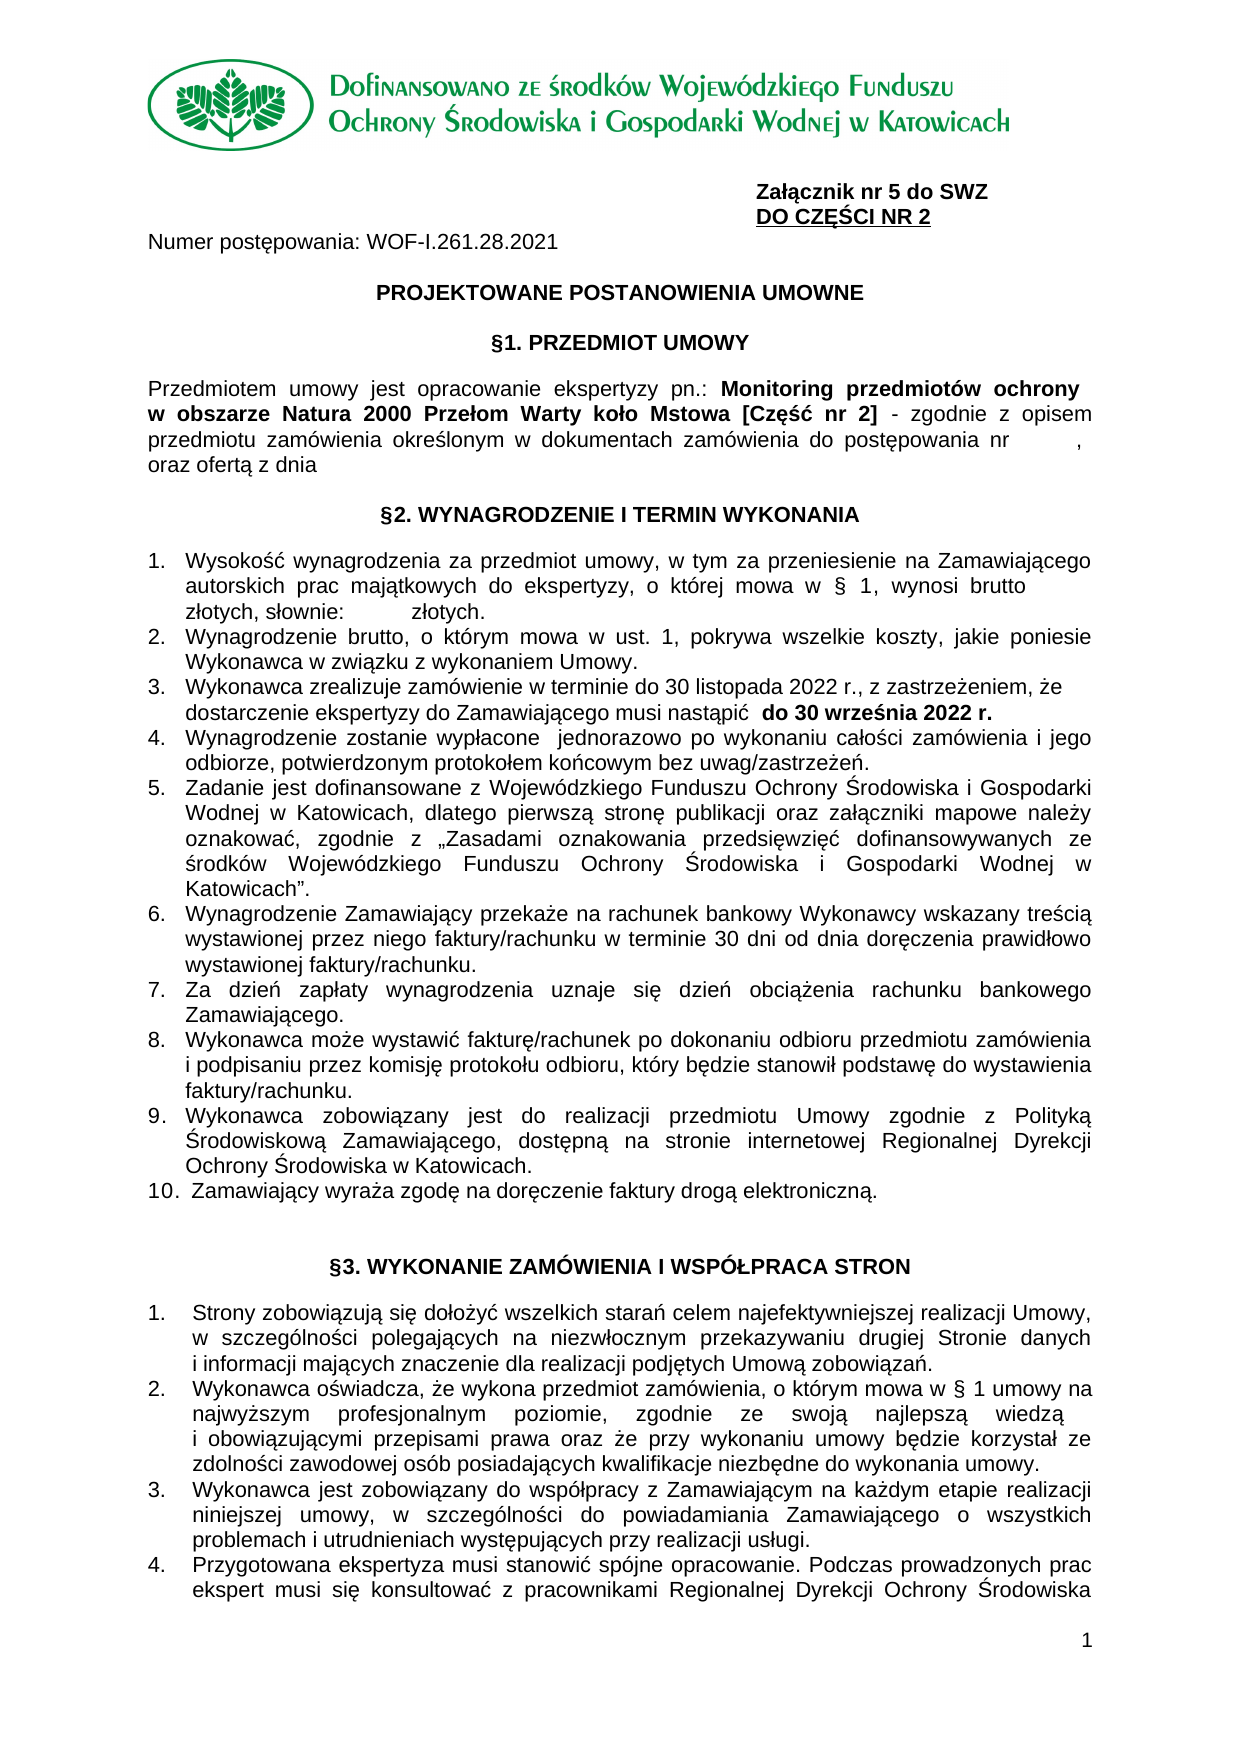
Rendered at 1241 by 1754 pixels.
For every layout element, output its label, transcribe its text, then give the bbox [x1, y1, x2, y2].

list Wysokość wynagrodzenia za przedmiot umowy, w tym za przeniesienie na Zamawiającego autorskich prac majątkowych do ekspertyzy, o której mowa w § 1, wynosi brutto złotych, słownie: złotych. [148, 548, 1093, 624]
list Wynagrodzenie zostanie wypłacone jednorazowo po wykonaniu całości zamówienia i jego odbiorze, potwierdzonym protokołem końcowym bez uwag/zastrzeżeń. [148, 724, 1093, 775]
picture [147, 59, 1009, 151]
text §1. PRZEDMIOT UMOWY [148, 330, 1093, 355]
text PROJEKTOWANE POSTANOWIENIA UMOWNE [148, 279, 1093, 305]
list Wykonawca zobowiązany jest do realizacji przedmiotu Umowy zgodnie z Polityką Środowiskową Zamawiającego, dostępną na stronie internetowej Regionalnej Dyrekcji Ochrony Środowiska w Katowicach. [148, 1103, 1093, 1178]
list Zamawiający wyraża zgodę na doręczenie faktury drogą elektroniczną. [148, 1178, 1093, 1203]
list Zadanie jest dofinansowane z Wojewódzkiego Funduszu Ochrony Środowiska i Gospodarki Wodnej w Katowicach, dlatego pierwszą stronę publikacji oraz załączniki mapowe należy oznakować, zgodnie z „Zasadami oznakowania przedsięwzięć dofinansowywanych ze środków Wojewódzkiego Funduszu Ochrony Środowiska i Gospodarki Wodnej w Katowicach”. [148, 775, 1093, 901]
list Strony zobowiązują się dołożyć wszelkich starań celem najefektywniejszej realizacji Umowy, w szczególności polegających na niezwłocznym przekazywaniu drugiej Stronie danych i informacji mających znaczenie dla realizacji podjętych Umową zobowiązań. [148, 1300, 1093, 1376]
text §3. WYKONANIE ZAMÓWIENIA I WSPÓŁPRACA STRON [148, 1254, 1093, 1279]
list Wynagrodzenie Zamawiający przekaże na rachunek bankowy Wykonawcy wskazany treścią wystawionej przez niego faktury/rachunku w terminie 30 dni od dnia doręczenia prawidłowo wystawionej faktury/rachunku. [148, 901, 1093, 977]
list Wykonawca zrealizuje zamówienie w terminie do 30 listopada 2022 r., z zastrzeżeniem, że dostarczenie ekspertyzy do Zamawiającego musi nastąpić do 30 września 2022 r. [148, 674, 1093, 724]
text Numer postępowania: WOF-I.261.28.2021 [148, 229, 1093, 254]
text Przedmiotem umowy jest opracowanie ekspertyzy pn.: Monitoring przedmiotów ochrony w obszarze Natura 2000 Przełom Warty koło Mstowa [Część nr 2] - zgodnie z opisem przedmiotu zamówienia określonym w dokumentach zamówienia do postępowania nr , oraz ofertą z dnia [148, 376, 1093, 477]
list Za dzień zapłaty wynagrodzenia uznaje się dzień obciążenia rachunku bankowego Zamawiającego. [148, 977, 1093, 1027]
text §2. WYNAGRODZENIE I TERMIN WYKONANIA [148, 502, 1093, 527]
list Wykonawca może wystawić fakturę/rachunek po dokonaniu odbioru przedmiotu zamówienia i podpisaniu przez komisję protokołu odbioru, który będzie stanowił podstawę do wystawienia faktury/rachunku. [148, 1027, 1093, 1103]
text Załącznik nr 5 do SWZ [738, 179, 1093, 204]
list Wynagrodzenie brutto, o którym mowa w ust. 1, pokrywa wszelkie koszty, jakie poniesie Wykonawca w związku z wykonaniem Umowy. [148, 624, 1093, 674]
list Wykonawca oświadcza, że wykona przedmiot zamówienia, o którym mowa w § 1 umowy na najwyższym profesjonalnym poziomie, zgodnie ze swoją najlepszą wiedzą i obowiązującymi przepisami prawa oraz że przy wykonaniu umowy będzie korzystał ze zdolności zawodowej osób posiadających kwalifikacje niezbędne do wykonania umowy. [148, 1376, 1093, 1476]
list Wykonawca jest zobowiązany do współpracy z Zamawiającym na każdym etapie realizacji niniejszej umowy, w szczególności do powiadamiania Zamawiającego o wszystkich problemach i utrudnieniach występujących przy realizacji usługi. [148, 1476, 1093, 1552]
text DO CZĘŚCI NR 2 [738, 204, 1093, 229]
